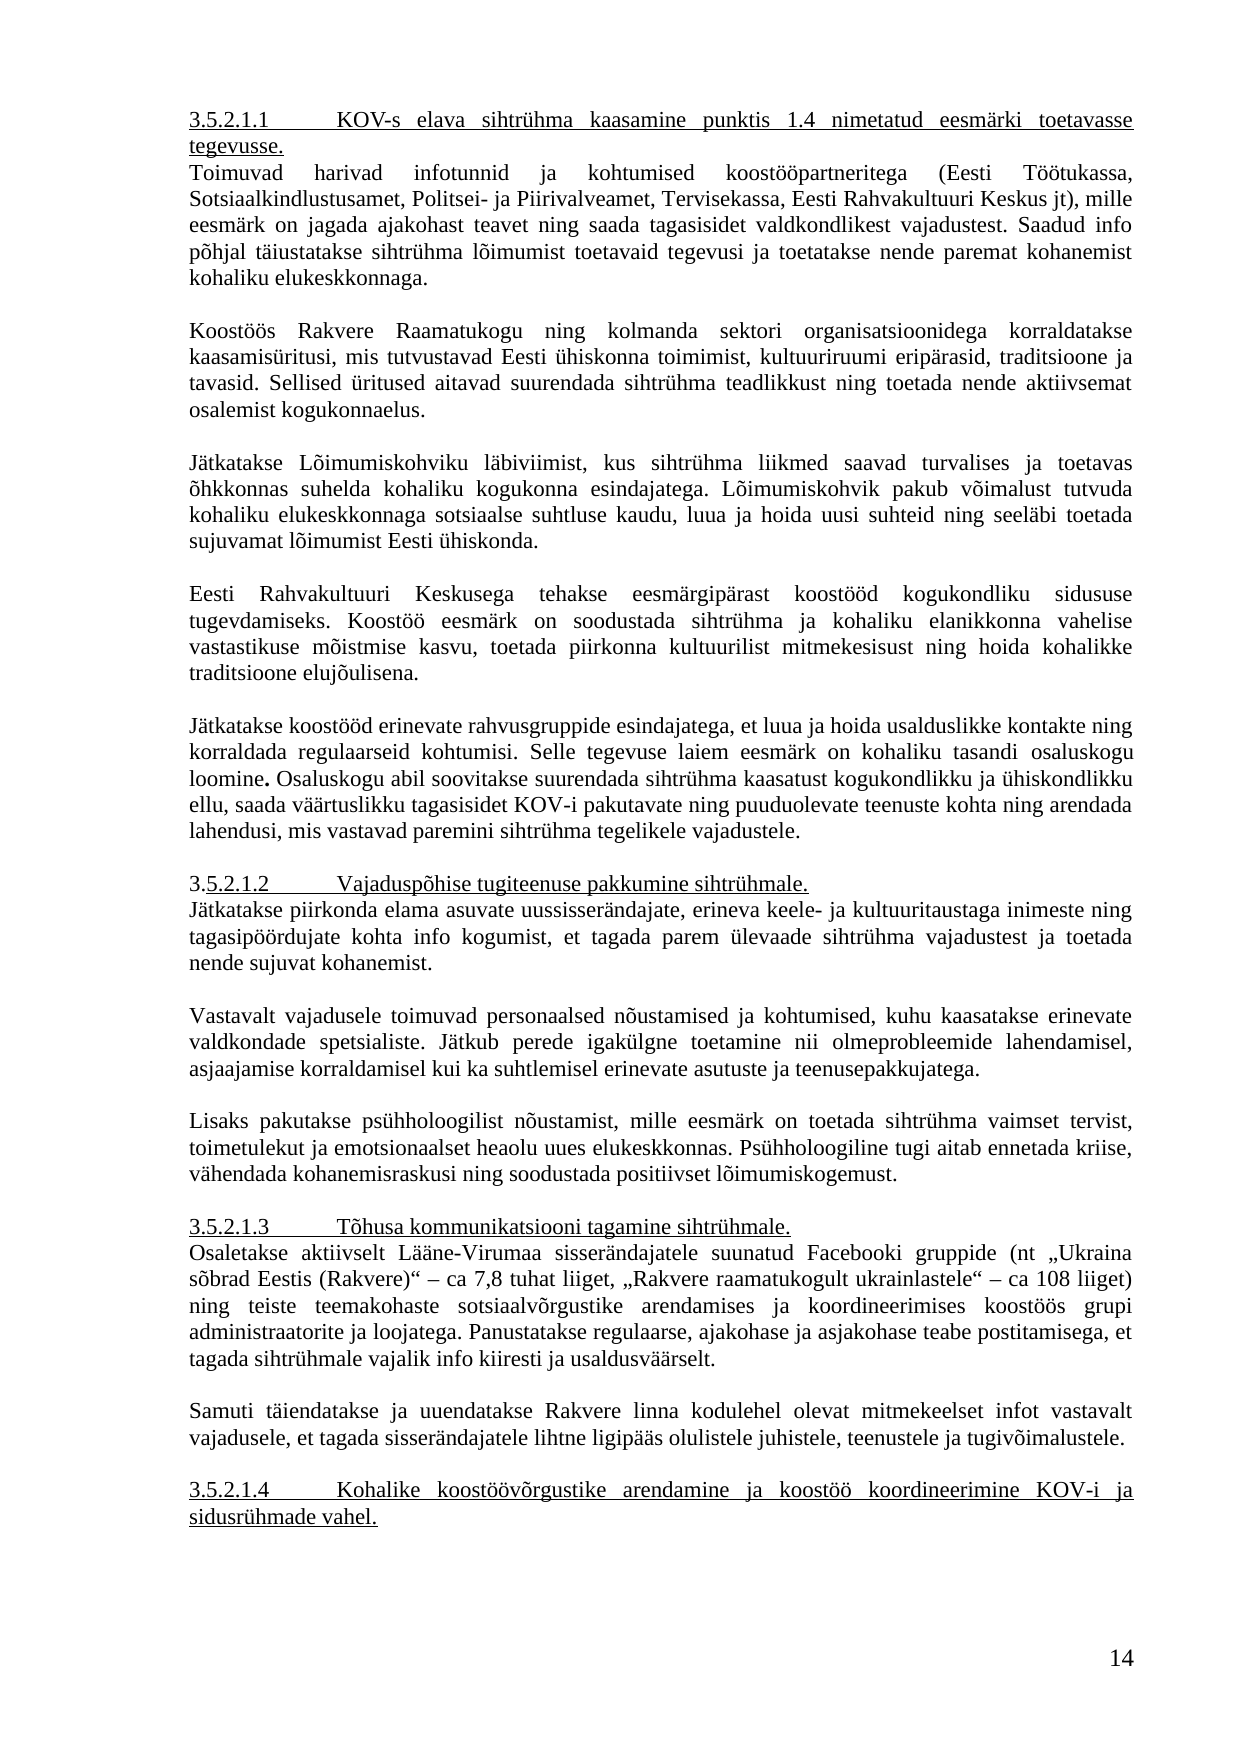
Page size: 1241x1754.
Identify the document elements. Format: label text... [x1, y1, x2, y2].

text 3.5.2.1.4 Kohalike koostöövõrgustike arendamine ja koostöö koordineerimine KOV-i ja sidusrühmade vahel. [189, 1476, 1134, 1499]
text Jätkatakse piirkonda elama asuvate uussisserändajate, erineva keele- ja kultuuritaustaga inimeste ning tagasipöördujate kohta info kogumist, et tagada parem ülevaade sihtrühma vajadustest ja toetada nende sujuvat kohanemist. [189, 897, 1134, 976]
text 3.5.2.1.1 KOV-s elava sihtrühma kaasamine punktis 1.4 nimetatud eesmärki toetavasse tegevusse. [189, 106, 1134, 129]
text Koostöös Rakvere Raamatukogu ning kolmanda sektori organisatsioonidega korraldatakse kaasamisüritusi, mis tutvustavad Eesti ühiskonna toimimist, kultuuriruumi eripärasid, traditsioone ja tavasid. Sellised üritused aitavad suurendada sihtrühma teadlikkust ning toetada nende aktiivsemat osalemist kogukonnaelus. [189, 317, 1134, 422]
text Samuti täiendatakse ja uuendatakse Rakvere linna kodulehel olevat mitmekeelset infot vastavalt vajadusele, et tagada sisserändajatele lihtne ligipääs olulistele juhistele, teenustele ja tugivõimalustele. [189, 1397, 1134, 1450]
text Jätkatakse Lõimumiskohviku läbiviimist, kus sihtrühma liikmed saavad turvalises ja toetavas õhkkonnas suhelda kohaliku kogukonna esindajatega. Lõimumiskohvik pakub võimalust tutvuda kohaliku elukeskkonnaga sotsiaalse suhtluse kaudu, luua ja hoida uusi suhteid ning seeläbi toetada sujuvamat lõimumist Eesti ühiskonda. [189, 448, 1134, 554]
text Eesti Rahvakultuuri Keskusega tehakse eesmärgipärast koostööd kogukondliku sidususe tugevdamiseks. Koostöö eesmärk on soodustada sihtrühma ja kohaliku elanikkonna vahelise vastastikuse mõistmise kasvu, toetada piirkonna kultuurilist mitmekesisust ning hoida kohalikke traditsioone elujõulisena. [189, 580, 1134, 686]
text 3.5.2.1.4 Kohalike koostöövõrgustike arendamine ja koostöö koordineerimine KOV-i ja sidusrühmade vahel. [189, 1500, 1134, 1529]
text 3.5.2.1.3 Tõhusa kommunikatsiooni tagamine sihtrühmale. [189, 1213, 1134, 1239]
text Lisaks pakutakse psühholoogilist nõustamist, mille eesmärk on toetada sihtrühma vaimset tervist, toimetulekut ja emotsionaalset heaolu uues elukeskkonnas. Psühholoogiline tugi aitab ennetada kriise, vähendada kohanemisraskusi ning soodustada positiivset lõimumiskogemust. [189, 1107, 1134, 1186]
text 3.5.2.1.2 Vajaduspõhise tugiteenuse pakkumine sihtrühmale. [189, 870, 1134, 897]
text Osaletakse aktiivselt Lääne-Virumaa sisserändajatele suunatud Facebooki gruppide (nt „Ukraina sõbrad Eestis (Rakvere)“ – ca 7,8 tuhat liiget, „Rakvere raamatukogult ukrainlastele“ – ca 108 liiget) ning teiste teemakohaste sotsiaalvõrgustike arendamises ja koordineerimises koostöös grupi administraatorite ja loojatega. Panustatakse regulaarse, ajakohase ja asjakohase teabe postitamisega, et tagada sihtrühmale vajalik info kiiresti ja usaldusväärselt. [189, 1239, 1134, 1371]
text Jätkatakse koostööd erinevate rahvusgruppide esindajatega, et luua ja hoida usalduslikke kontakte ning korraldada regulaarseid kohtumisi. Selle tegevuse laiem eesmärk on kohaliku tasandi osaluskogu loomine. Osaluskogu abil soovitakse suurendada sihtrühma kaasatust kogukondlikku ja ühiskondlikku ellu, saada väärtuslikku tagasisidet KOV-i pakutavate ning puuduolevate teenuste kohta ning arendada lahendusi, mis vastavad paremini sihtrühma tegelikele vajadustele. [189, 712, 1134, 844]
text Toimuvad harivad infotunnid ja kohtumised koostööpartneritega (Eesti Töötukassa, Sotsiaalkindlustusamet, Politsei- ja Piirivalveamet, Tervisekassa, Eesti Rahvakultuuri Keskus jt), mille eesmärk on jagada ajakohast teavet ning saada tagasisidet valdkondlikest vajadustest. Saadud info põhjal täiustatakse sihtrühma lõimumist toetavaid tegevusi ja toetatakse nende paremat kohanemist kohaliku elukeskkonnaga. [189, 159, 1134, 290]
text Vastavalt vajadusele toimuvad personaalsed nõustamised ja kohtumised, kuhu kaasatakse erinevate valdkondade spetsialiste. Jätkub perede igakülgne toetamine nii olmeprobleemide lahendamisel, asjaajamise korraldamisel kui ka suhtlemisel erinevate asutuste ja teenusepakkujatega. [189, 1002, 1134, 1081]
text 3.5.2.1.1 KOV-s elava sihtrühma kaasamine punktis 1.4 nimetatud eesmärki toetavasse tegevusse. [189, 130, 1134, 159]
